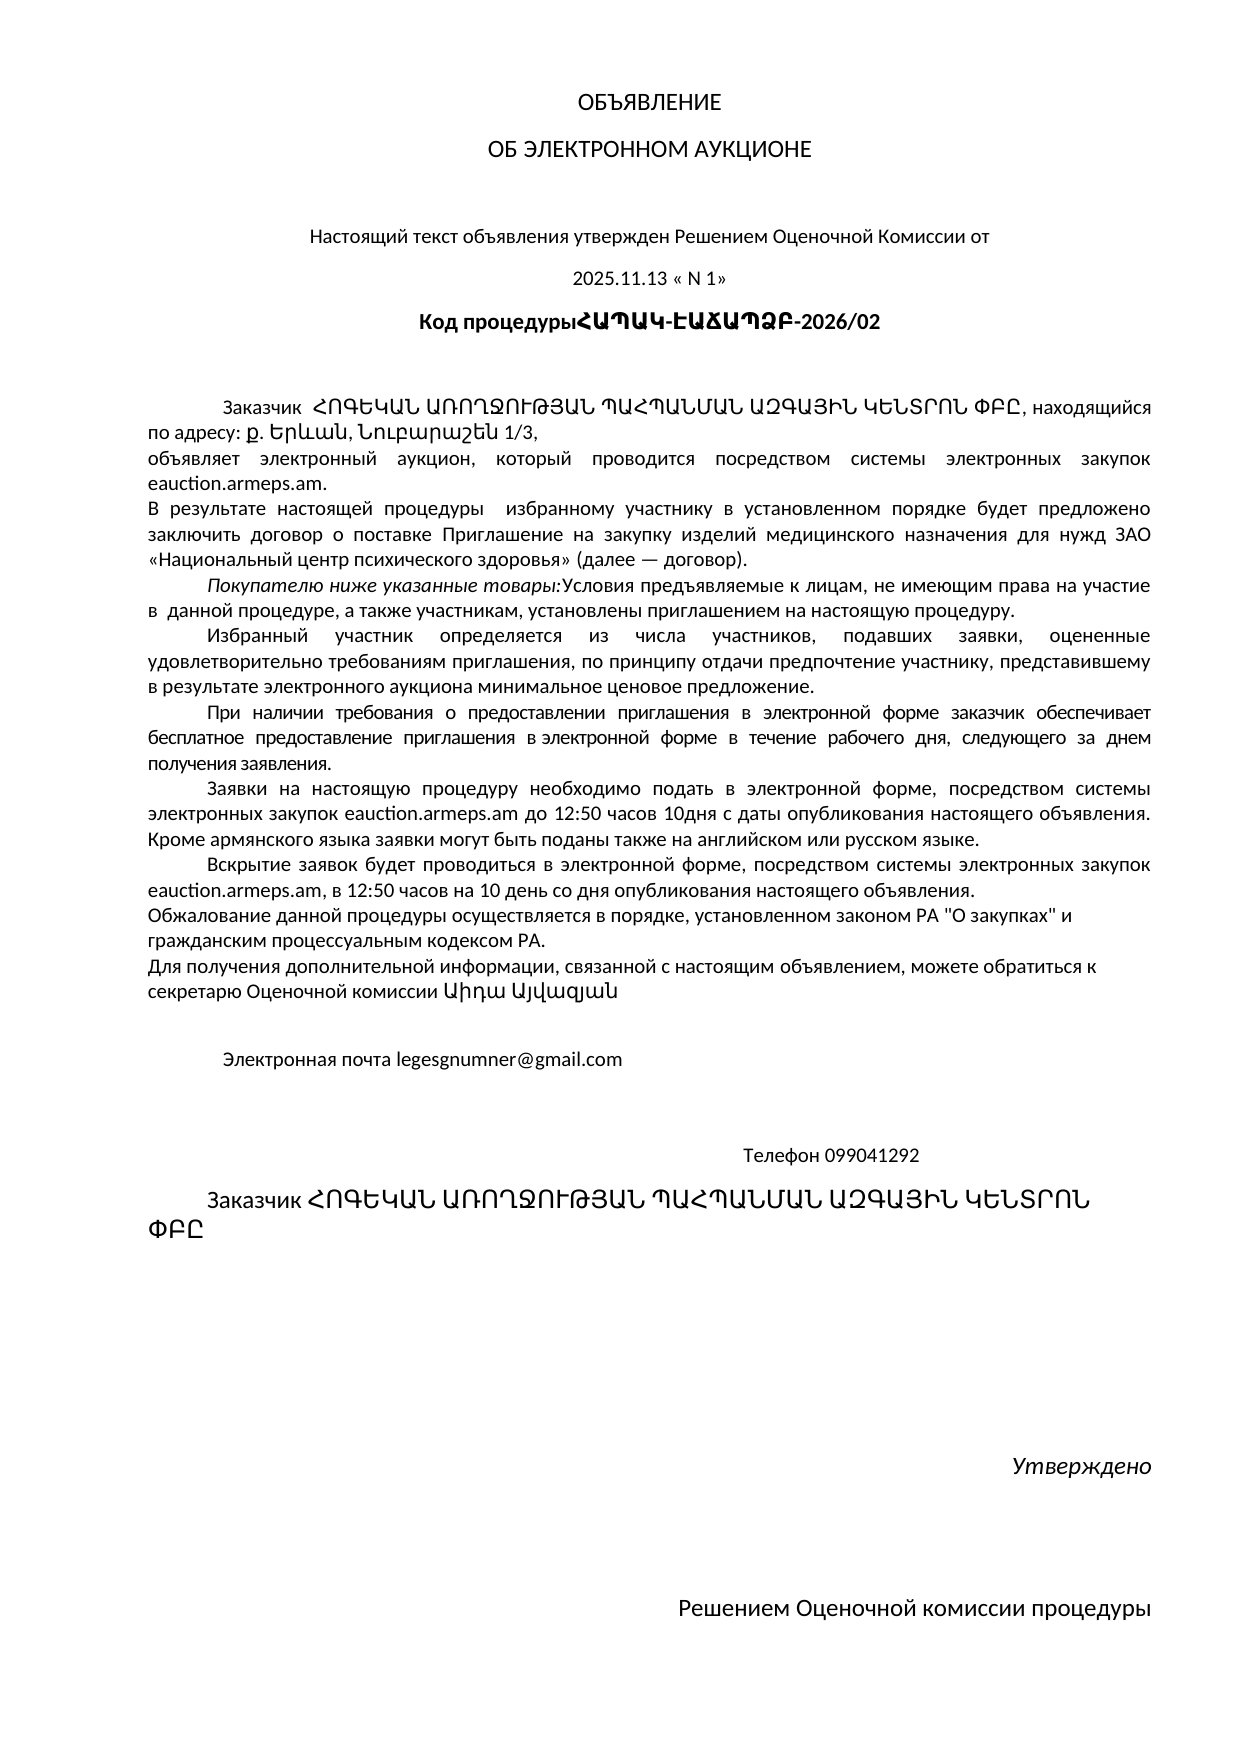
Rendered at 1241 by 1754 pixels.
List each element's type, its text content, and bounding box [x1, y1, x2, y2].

text объявляет электронный аукцион, который проводится посредством системы электронных закупок eauction.armeps.am. [148, 445, 1152, 496]
text Утверждено [148, 1450, 1152, 1481]
text Электронная почта legesgnumner@gmail.com [148, 1046, 1152, 1071]
text Избранный участник определяется из числа участников, подавших заявки, оцененные удовлетворительно требованиям приглашения, по принципу отдачи предпочтение участнику, представившему в результате электронного аукциона минимальное ценовое предложение. [148, 623, 1152, 699]
text Настоящий текст объявления утвержден Решением Оценочной Комиссии от [148, 223, 1152, 248]
text В результате настоящей процедуры избранному участнику в установленном порядке будет предложено заключить договор о поставке Приглашение на закупку изделий медицинского назначения для нужд ЗАО «Национальный центр психического здоровья» (далее — договор). [148, 496, 1152, 572]
text Для получения дополнительной информации, связанной с настоящим объявлением, можете обратиться к секретарю Оценочной комиссии Աիդա Այվազյան [148, 953, 1152, 1004]
text Заказчик ՀՈԳԵԿԱՆ ԱՌՈՂՋՈՒԹՅԱՆ ՊԱՀՊԱՆՄԱՆ ԱԶԳԱՅԻՆ ԿԵՆՏՐՈՆ ՓԲԸ, находящийся по адресу: ք. Երևան, Նուբարաշեն 1/3, [148, 394, 1152, 445]
text ОБЪЯВЛЕНИЕ [148, 86, 1152, 117]
text Заявки на настоящую процедуру необходимо подать в электронной форме, посредством системы электронных закупок eauction.armeps.am до 12:50 часов 10дня с даты опубликования настоящего объявления. Кроме армянского языка заявки могут быть поданы также на английском или русском языке. [148, 775, 1152, 851]
text Обжалование данной процедуры осуществляется в порядке, установленном законом РА "О закупках" и гражданским процессуальным кодексом РА. [148, 902, 1152, 953]
text Заказчик ՀՈԳԵԿԱՆ ԱՌՈՂՋՈՒԹՅԱՆ ՊԱՀՊԱՆՄԱՆ ԱԶԳԱՅԻՆ ԿԵՆՏՐՈՆ ՓԲԸ [148, 1184, 1152, 1245]
text Решением Оценочной комиссии процедуры [148, 1592, 1152, 1622]
text При наличии требования о предоставлении приглашения в электронной форме заказчик обеспечивает бесплатное предоставление приглашения в электронной форме в течение рабочего дня, следующего за днем получения заявления. [148, 699, 1152, 775]
text Вскрытие заявок будет проводиться в электронной форме, посредством системы электронных закупок eauction.armeps.am, в 12:50 часов на 10 день со дня опубликования настоящего объявления. [148, 851, 1152, 902]
text ОБ ЭЛЕКТРОННОМ АУКЦИОНЕ [148, 134, 1152, 164]
text Покупателю ниже указанные товары:Условия предъявляемые к лицам, не имеющим права на участие в данной процедуре, а также участникам, установлены приглашением на настоящую процедуру. [148, 572, 1152, 623]
text 2025.11.13 « N 1» [148, 265, 1152, 290]
text Код процедурыՀԱՊԱԿ-ԷԱՃԱՊՁԲ-2026/02 [148, 307, 1152, 335]
text Телефон 099041292 [325, 1088, 1152, 1167]
